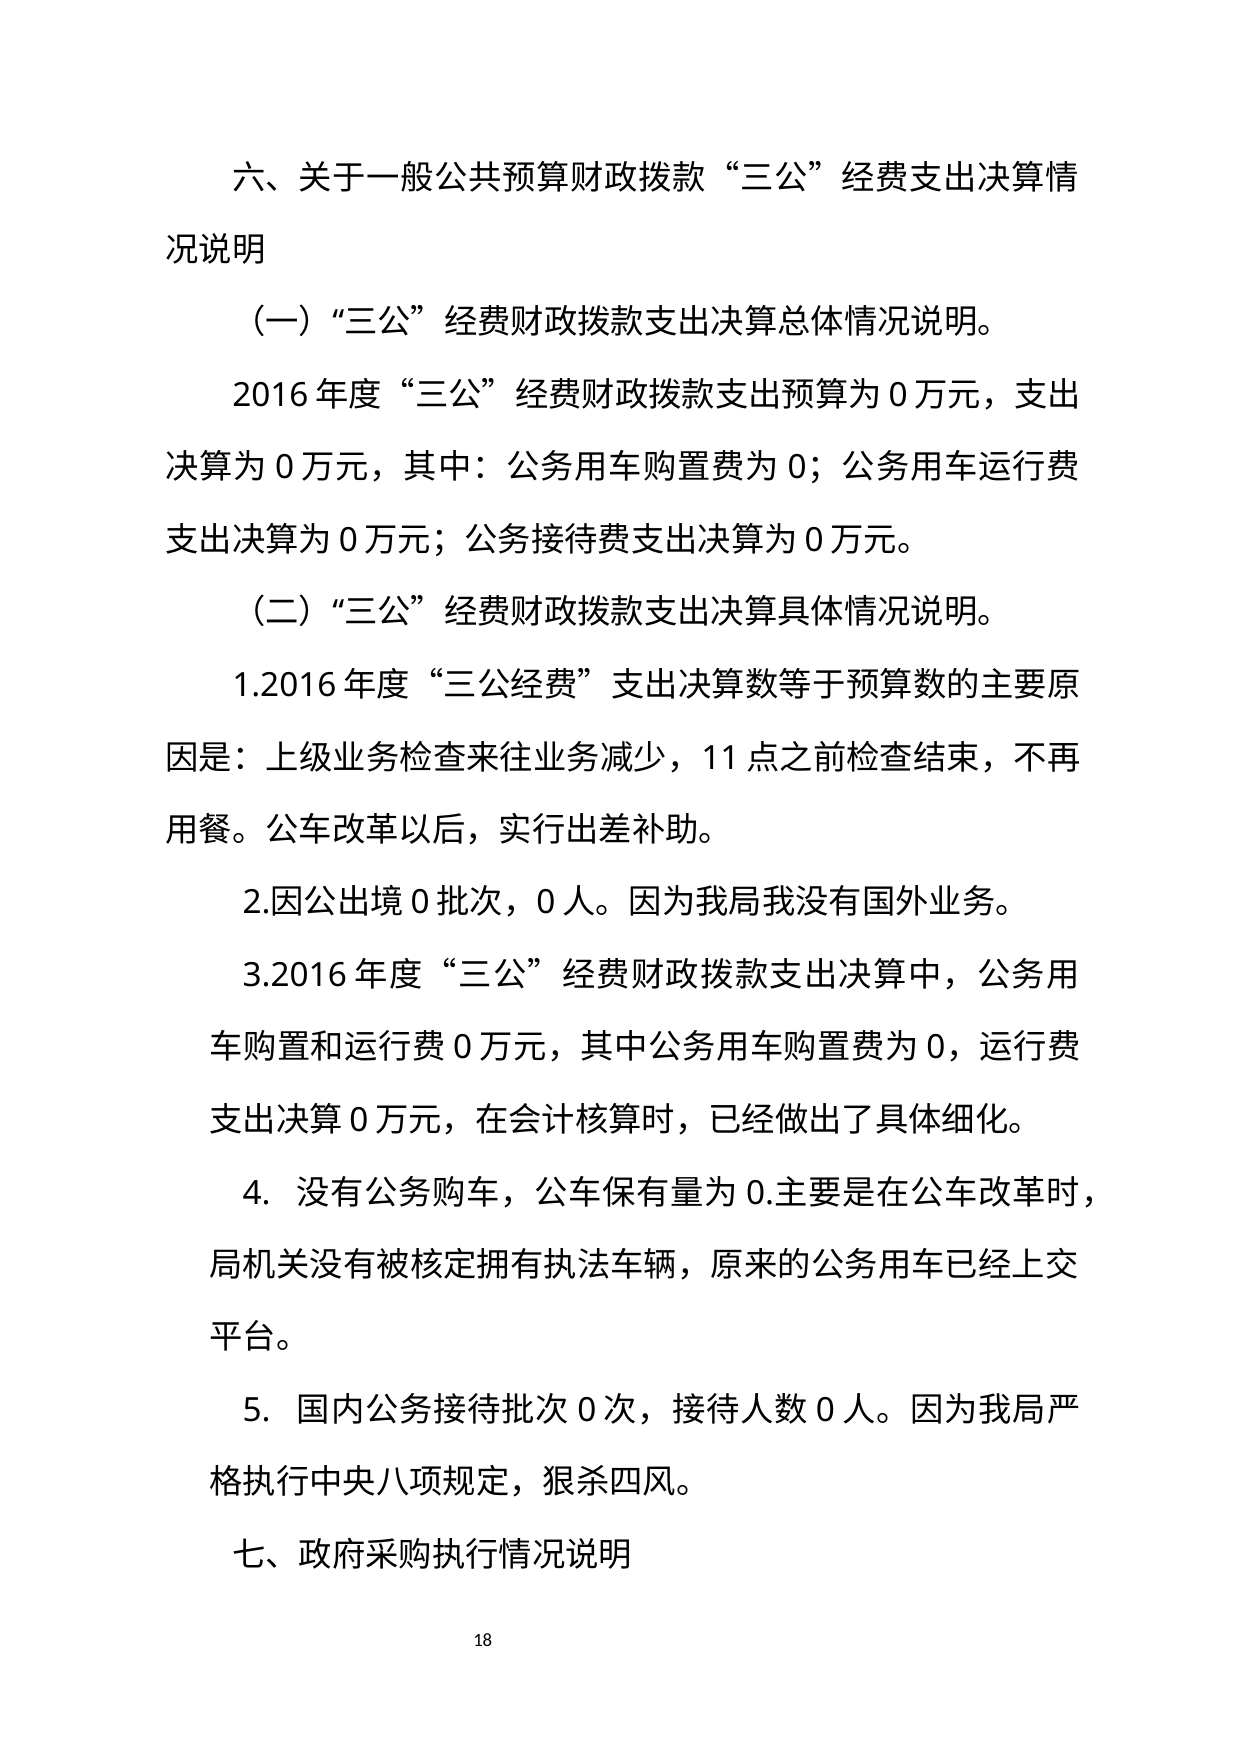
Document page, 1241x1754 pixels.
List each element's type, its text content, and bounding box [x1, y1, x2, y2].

list “三公”经费财政拨款支出决算总体情况说明。 [165, 295, 1081, 343]
list “三公”经费财政拨款支出决算具体情况说明。 [165, 585, 1081, 634]
text 2.因公出境0批次，0人。因为我局我没有国外业务。 [209, 875, 1081, 924]
text 七、政府采购执行情况说明 [165, 1527, 1081, 1576]
list 没有公务购车，公车保有量为0.主要是在公车改革时，局机关没有被核定拥有执法车辆，原来的公务用车已经上交平台。 [209, 1165, 1081, 1358]
list 关于一般公共预算财政拨款“三公”经费支出决算情况说明 [165, 151, 1081, 271]
text 3.2016年度“三公”经费财政拨款支出决算中，公务用车购置和运行费0万元，其中公务用车购置费为0，运行费支出决算0万元，在会计核算时，已经做出了具体细化。 [209, 948, 1081, 1141]
list 国内公务接待批次0次，接待人数0人。因为我局严格执行中央八项规定，狠杀四风。 [209, 1382, 1081, 1503]
text 1.2016年度“三公经费”支出决算数等于预算数的主要原因是：上级业务检查来往业务减少，11点之前检查结束，不再用餐。公车改革以后，实行出差补助。 [165, 658, 1081, 851]
text 2016年度“三公”经费财政拨款支出预算为0万元，支出决算为0万元，其中：公务用车购置费为0；公务用车运行费支出决算为0万元；公务接待费支出决算为0万元。 [165, 368, 1081, 561]
